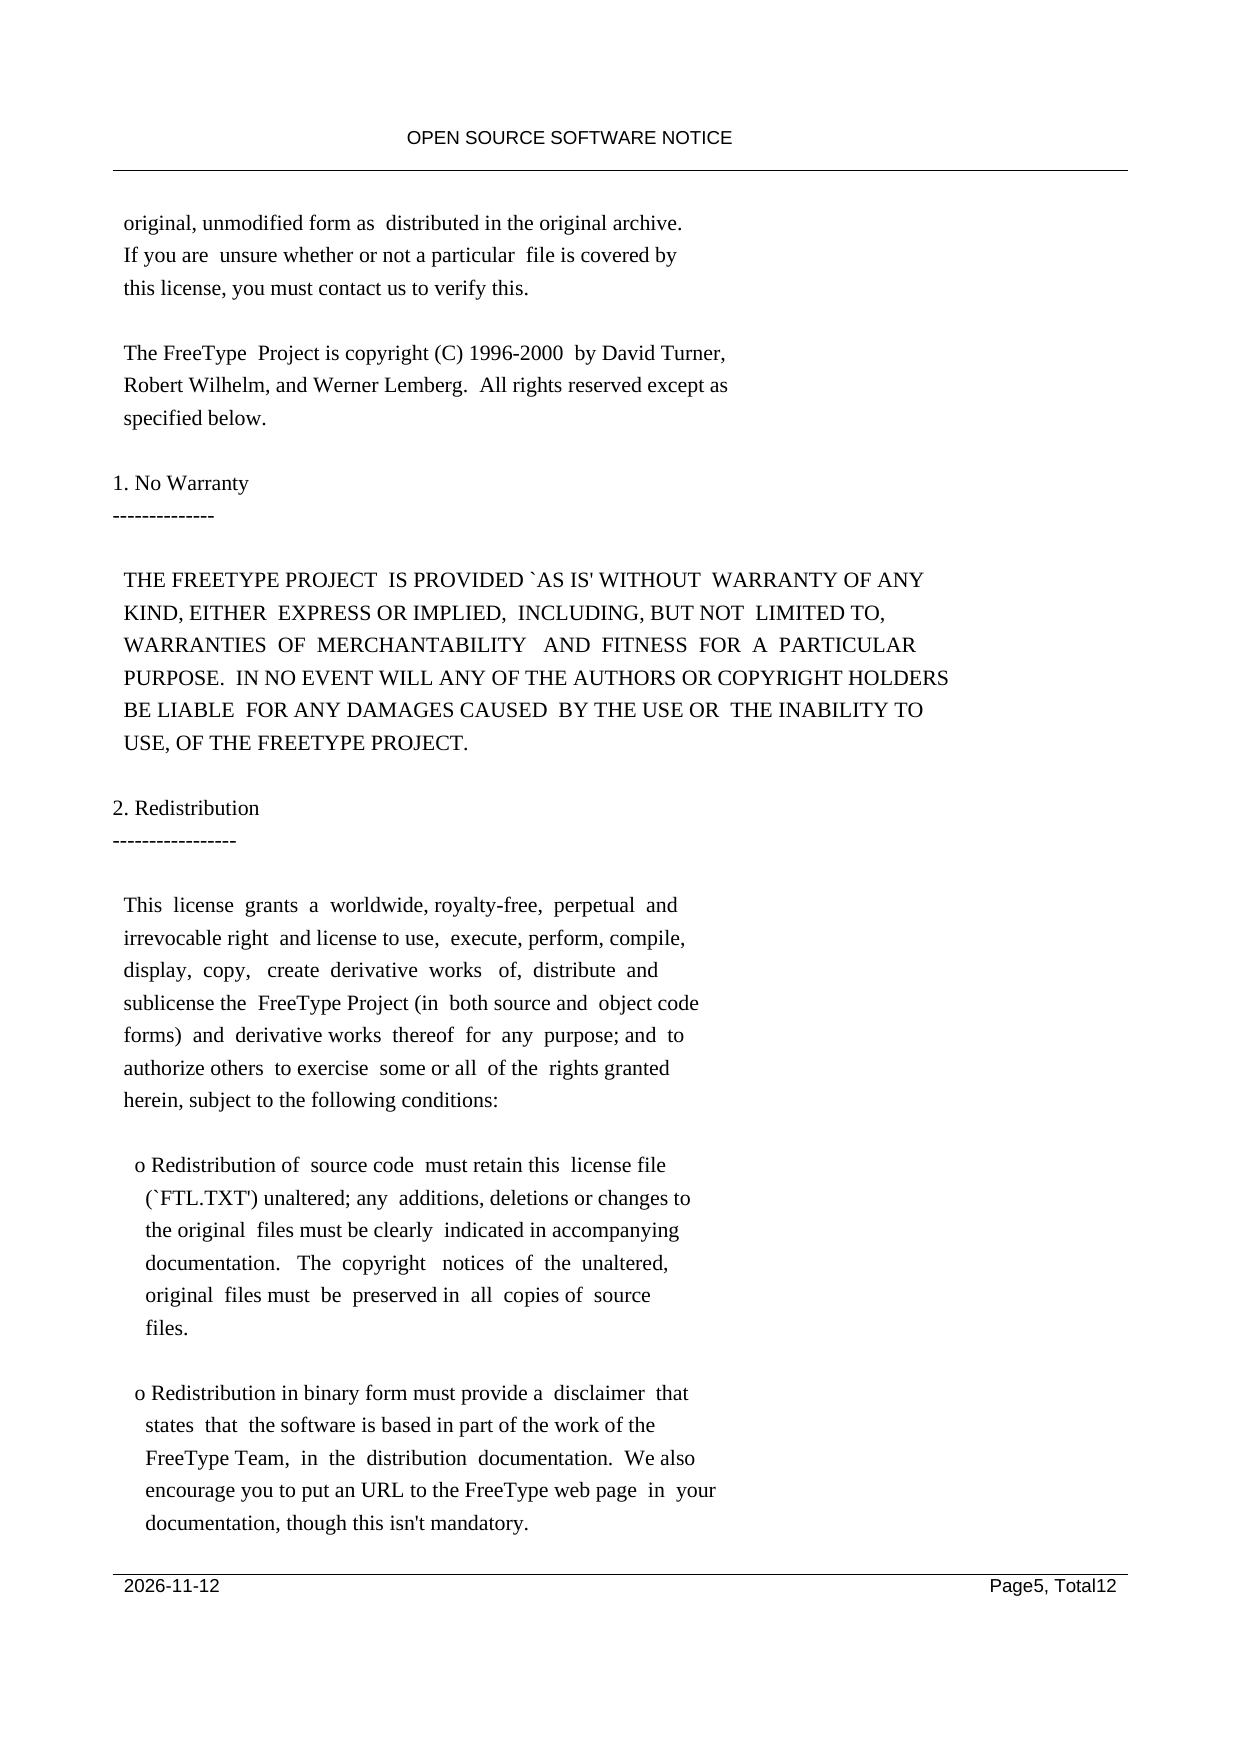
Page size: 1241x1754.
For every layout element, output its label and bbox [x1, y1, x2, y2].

text [112, 206, 1128, 1539]
